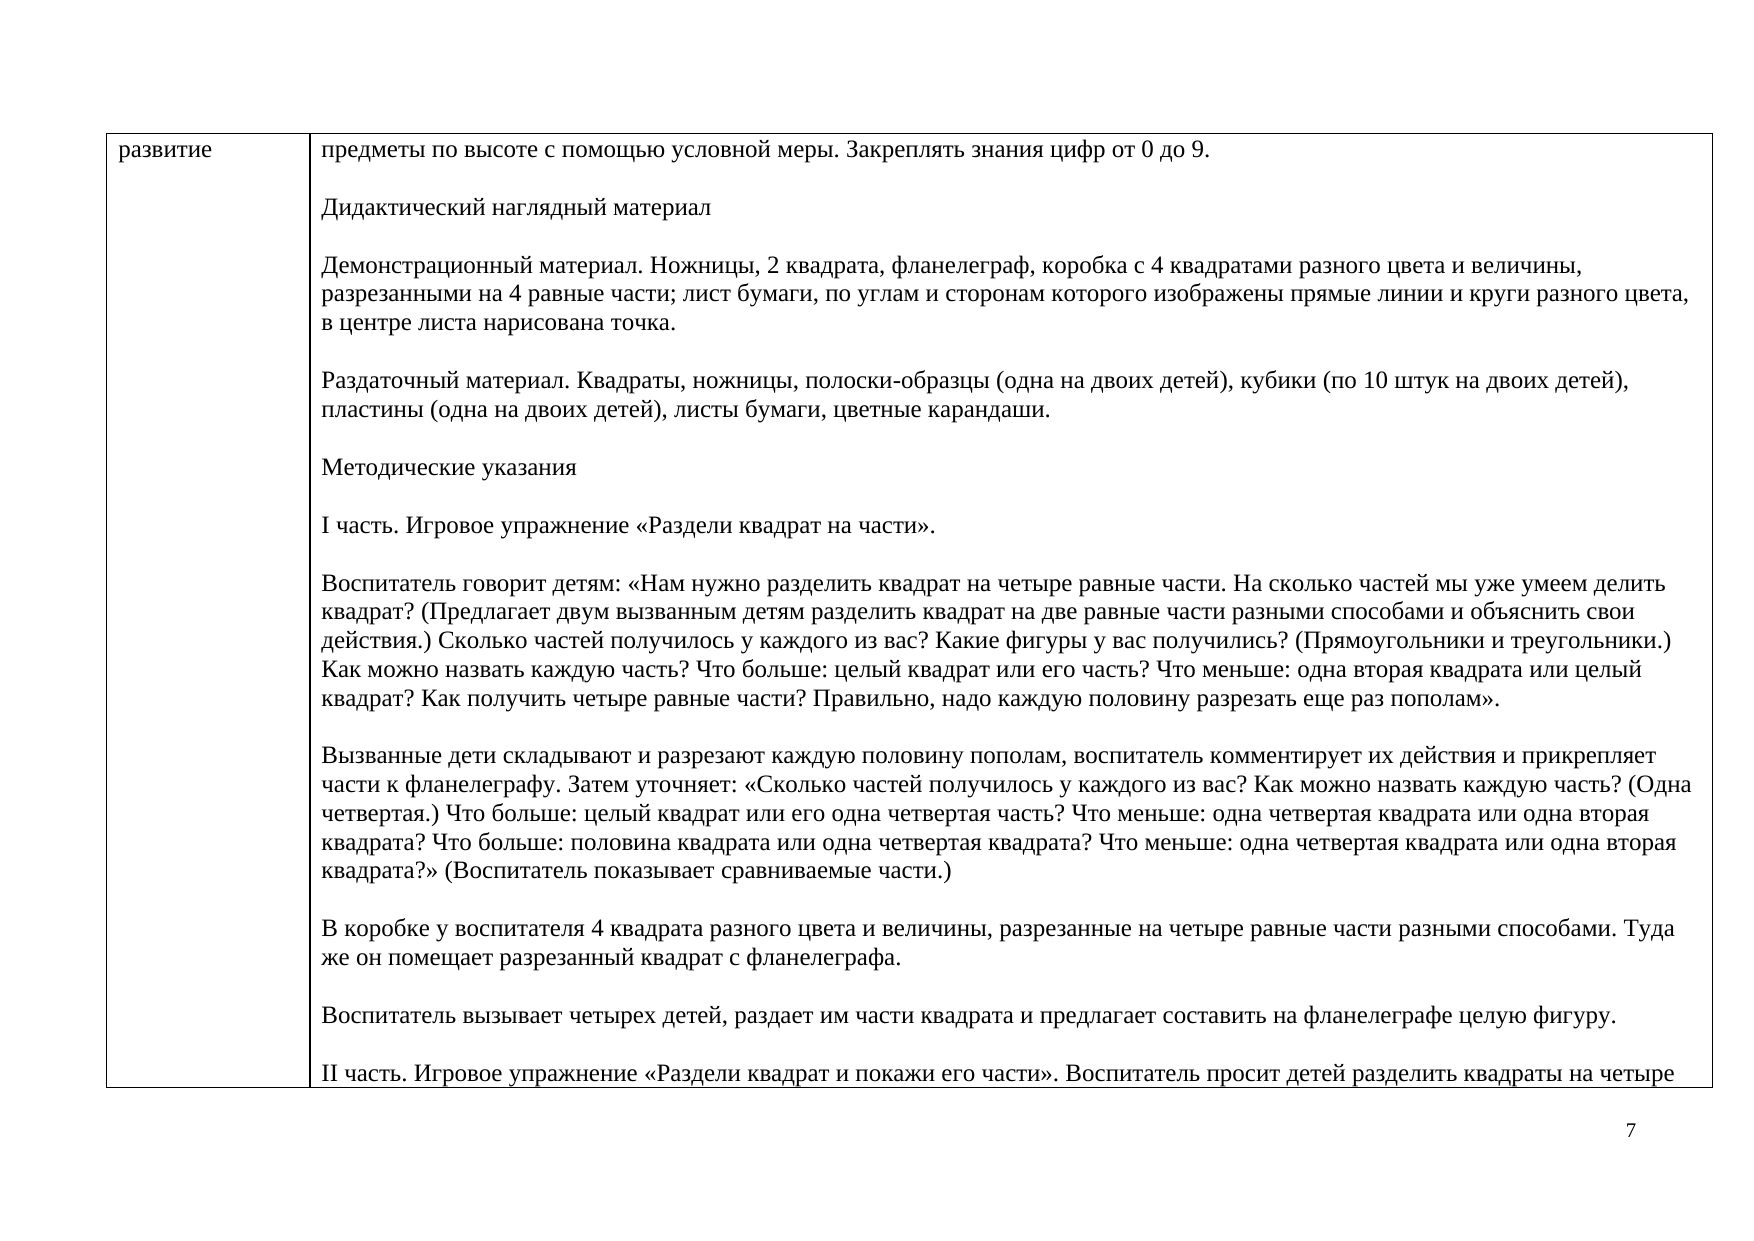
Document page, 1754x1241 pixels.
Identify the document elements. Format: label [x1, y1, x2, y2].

table_cell [107, 134, 309, 1087]
table_cell [311, 134, 1712, 1087]
